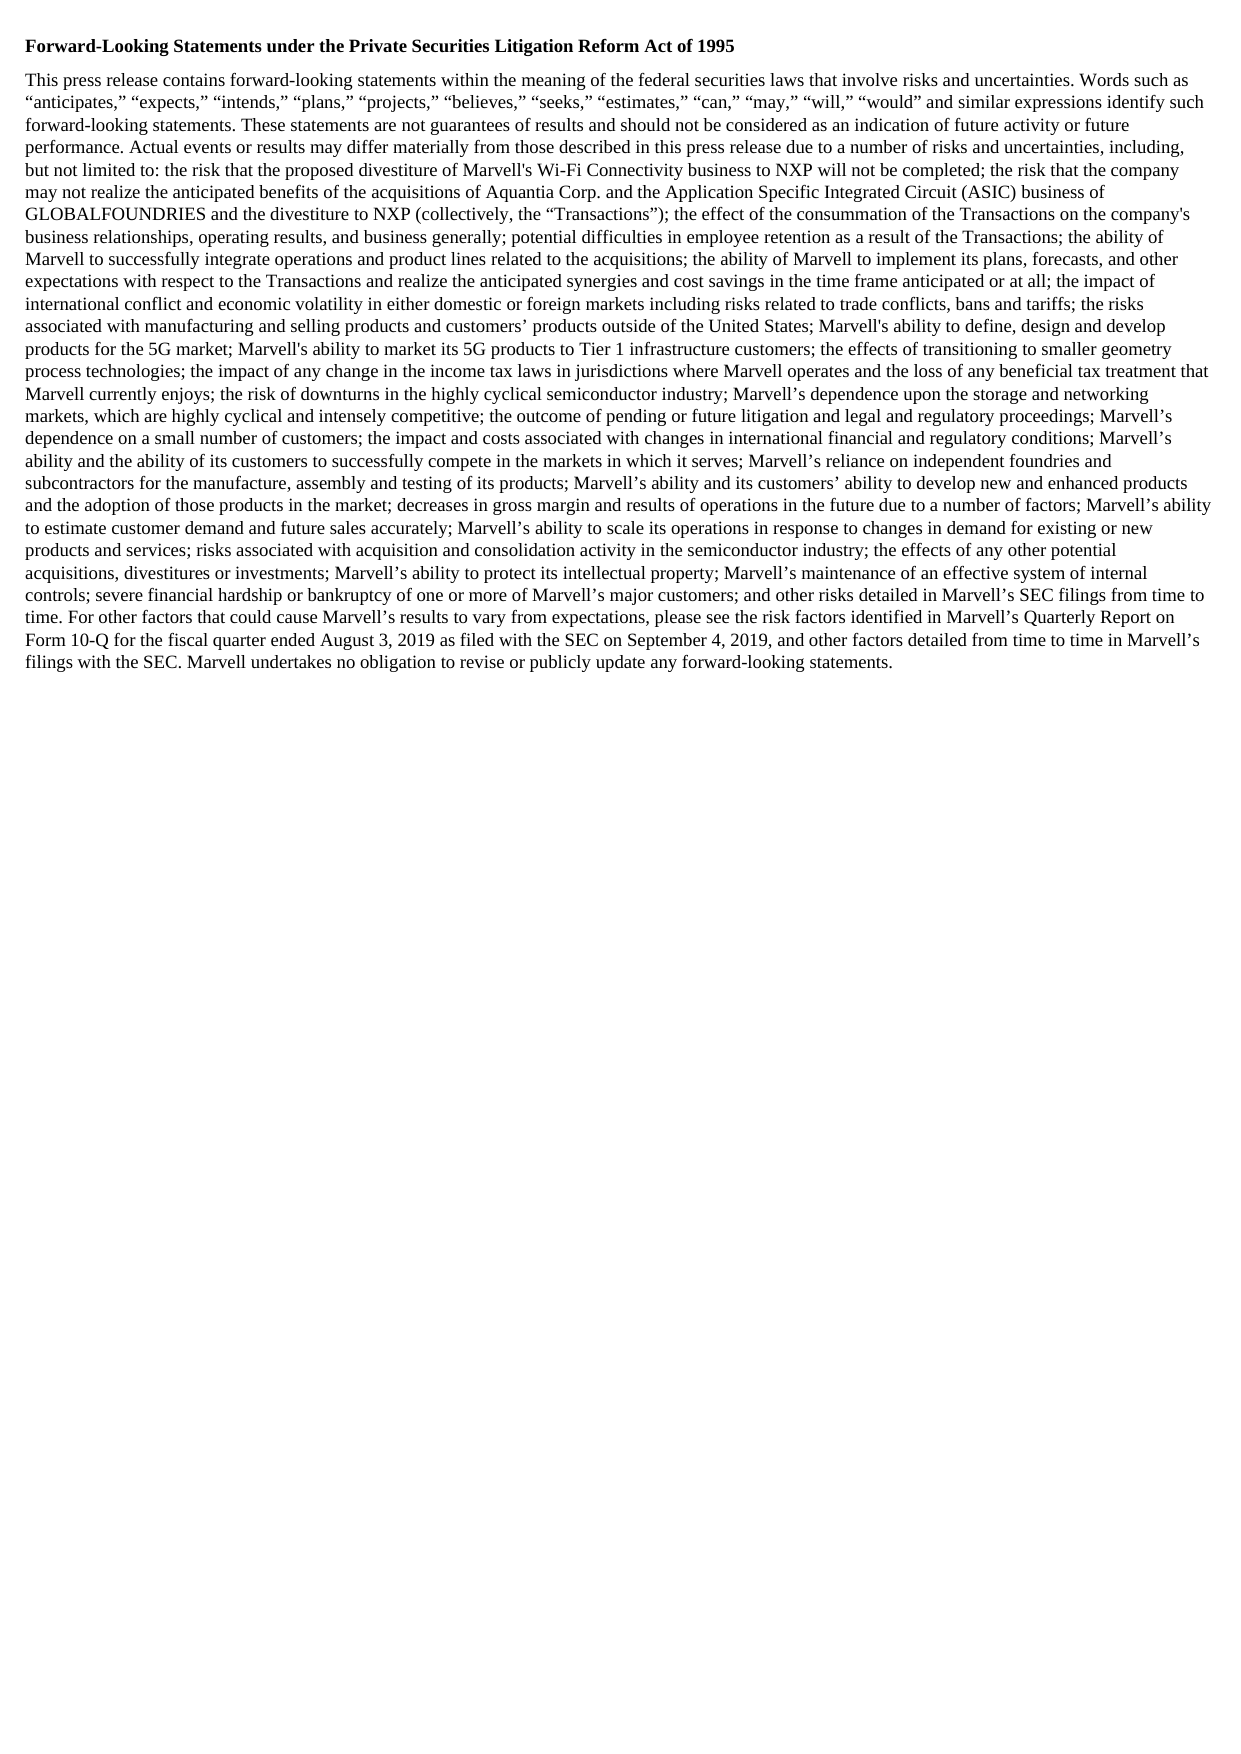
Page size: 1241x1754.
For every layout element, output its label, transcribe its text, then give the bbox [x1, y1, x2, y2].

text This press release contains forward-looking statements within the meaning of the federal securities laws that involve risks and uncertainties. Words such as “anticipates,” “expects,” “intends,” “plans,” “projects,” “believes,” “seeks,” “estimates,” “can,” “may,” “will,” “would” and similar expressions identify such forward-looking statements. These statements are not guarantees of results and should not be considered as an indication of future activity or future performance. Actual events or results may differ materially from those described in this press release due to a number of risks and uncertainties, including, but not limited to: the risk that the proposed divestiture of Marvell's Wi-Fi Connectivity business to NXP will not be completed; the risk that the company may not realize the anticipated benefits of the acquisitions of Aquantia Corp. and the Application Specific Integrated Circuit (ASIC) business of GLOBALFOUNDRIES and the divestiture to NXP (collectively, the “Transactions”); the effect of the consummation of the Transactions on the company's business relationships, operating results, and business generally; potential difficulties in employee retention as a result of the Transactions; the ability of Marvell to successfully integrate operations and product lines related to the acquisitions; the ability of Marvell to implement its plans, forecasts, and other expectations with respect to the Transactions and realize the anticipated synergies and cost savings in the time frame anticipated or at all; the impact of international conflict and economic volatility in either domestic or foreign markets including risks related to trade conflicts, bans and tariffs; the risks associated with manufacturing and selling products and customers’ products outside of the United States; Marvell's ability to define, design and develop products for the 5G market; Marvell's ability to market its 5G products to Tier 1 infrastructure customers; the effects of transitioning to smaller geometry process technologies; the impact of any change in the income tax laws in jurisdictions where Marvell operates and the loss of any beneficial tax treatment that Marvell currently enjoys; the risk of downturns in the highly cyclical semiconductor industry; Marvell’s dependence upon the storage and networking markets, which are highly cyclical and intensely competitive; the outcome of pending or future litigation and legal and regulatory proceedings; Marvell’s dependence on a small number of customers; the impact and costs associated with changes in international financial and regulatory conditions; Marvell’s ability and the ability of its customers to successfully compete in the markets in which it serves; Marvell’s reliance on independent foundries and subcontractors for the manufacture, assembly and testing of its products; Marvell’s ability and its customers’ ability to develop new and enhanced products and the adoption of those products in the market; decreases in gross margin and results of operations in the future due to a number of factors; Marvell’s ability to estimate customer demand and future sales accurately; Marvell’s ability to scale its operations in response to changes in demand for existing or new products and services; risks associated with acquisition and consolidation activity in the semiconductor industry; the effects of any other potential acquisitions, divestitures or investments; Marvell’s ability to protect its intellectual property; Marvell’s maintenance of an effective system of internal controls; severe financial hardship or bankruptcy of one or more of Marvell’s major customers; and other risks detailed in Marvell’s SEC filings from time to time. For other factors that could cause Marvell’s results to vary from expectations, please see the risk factors identified in Marvell’s Quarterly Report on Form 10-Q for the fiscal quarter ended August 3, 2019 as filed with the SEC on September 4, 2019, and other factors detailed from time to time in Marvell’s filings with the SEC. Marvell undertakes no obligation to revise or publicly update any forward-looking statements. [25, 69, 1213, 673]
text Forward-Looking Statements under the Private Securities Litigation Reform Act of 1995 [25, 35, 1213, 56]
